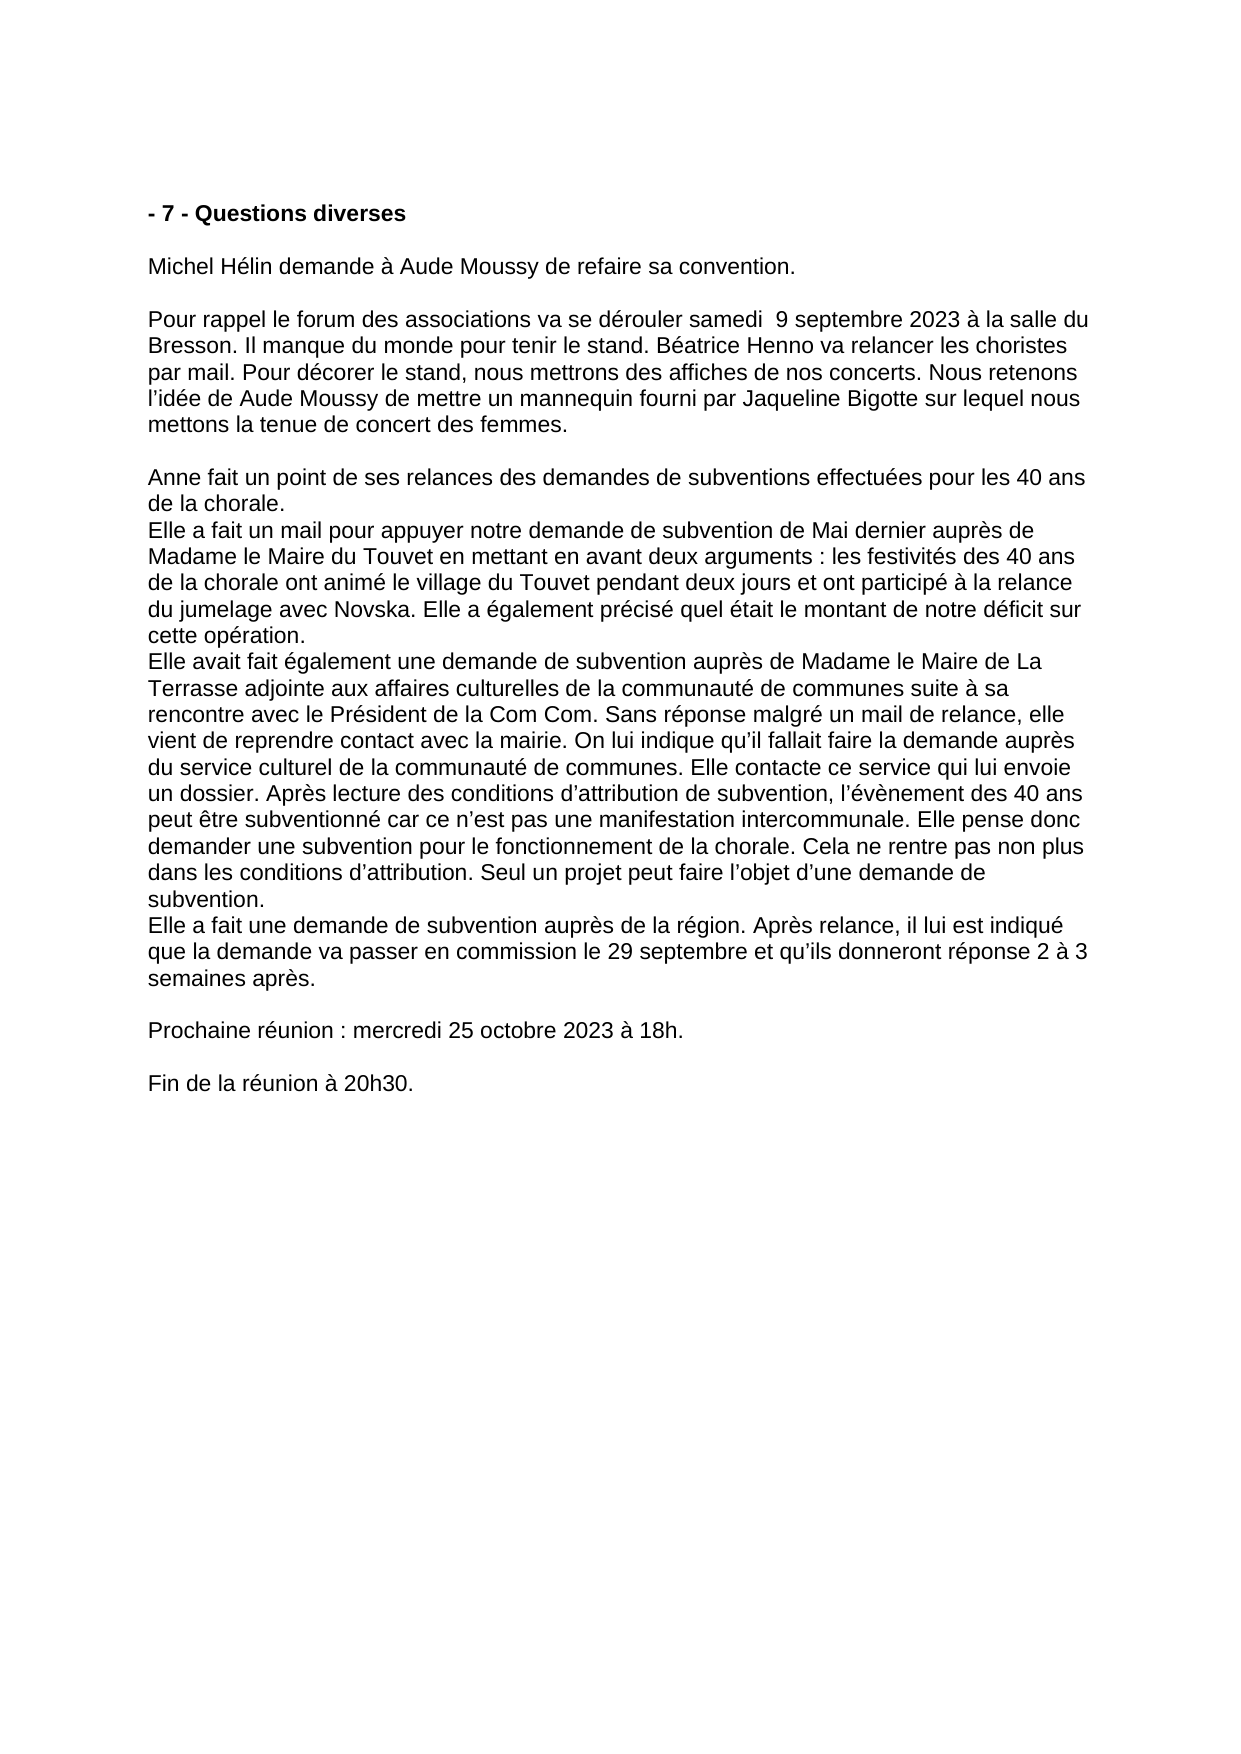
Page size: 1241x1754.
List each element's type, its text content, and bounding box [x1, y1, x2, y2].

text Prochaine réunion : mercredi 25 octobre 2023 à 18h. [148, 1017, 1093, 1044]
text Pour rappel le forum des associations va se dérouler samedi 9 septembre 2023 à la salle du Bresson. Il manque du monde pour tenir le stand. Béatrice Henno va relancer les choristes par mail. Pour décorer le stand, nous mettrons des affiches de nos concerts. Nous retenons l’idée de Aude Moussy de mettre un mannequin fourni par Jaqueline Bigotte sur lequel nous mettons la tenue de concert des femmes. [148, 306, 1093, 437]
text Elle avait fait également une demande de subvention auprès de Madame le Maire de La Terrasse adjointe aux affaires culturelles de la communauté de communes suite à sa rencontre avec le Président de la Com Com. Sans réponse malgré un mail de relance, elle vient de reprendre contact avec la mairie. On lui indique qu’il fallait faire la demande auprès du service culturel de la communauté de communes. Elle contacte ce service qui lui envoie un dossier. Après lecture des conditions d’attribution de subvention, l’évènement des 40 ans peut être subventionné car ce n’est pas une manifestation intercommunale. Elle pense donc demander une subvention pour le fonctionnement de la chorale. Cela ne rentre pas non plus dans les conditions d’attribution. Seul un projet peut faire l’objet d’une demande de subvention. [148, 648, 1093, 912]
text Elle a fait un mail pour appuyer notre demande de subvention de Mai dernier auprès de Madame le Maire du Touvet en mettant en avant deux arguments : les festivités des 40 ans de la chorale ont animé le village du Touvet pendant deux jours et ont participé à la relance du jumelage avec Novska. Elle a également précisé quel était le montant de notre déficit sur cette opération. [148, 517, 1093, 648]
text Elle a fait une demande de subvention auprès de la région. Après relance, il lui est indiqué que la demande va passer en commission le 29 septembre et qu’ils donneront réponse 2 à 3 semaines après. [148, 912, 1093, 991]
text Anne fait un point de ses relances des demandes de subventions effectuées pour les 40 ans de la chorale. [148, 464, 1093, 517]
text Michel Hélin demande à Aude Moussy de refaire sa convention. [148, 253, 1093, 279]
text - 7 - Questions diverses [148, 200, 1093, 227]
text Fin de la réunion à 20h30. [148, 1070, 1093, 1096]
